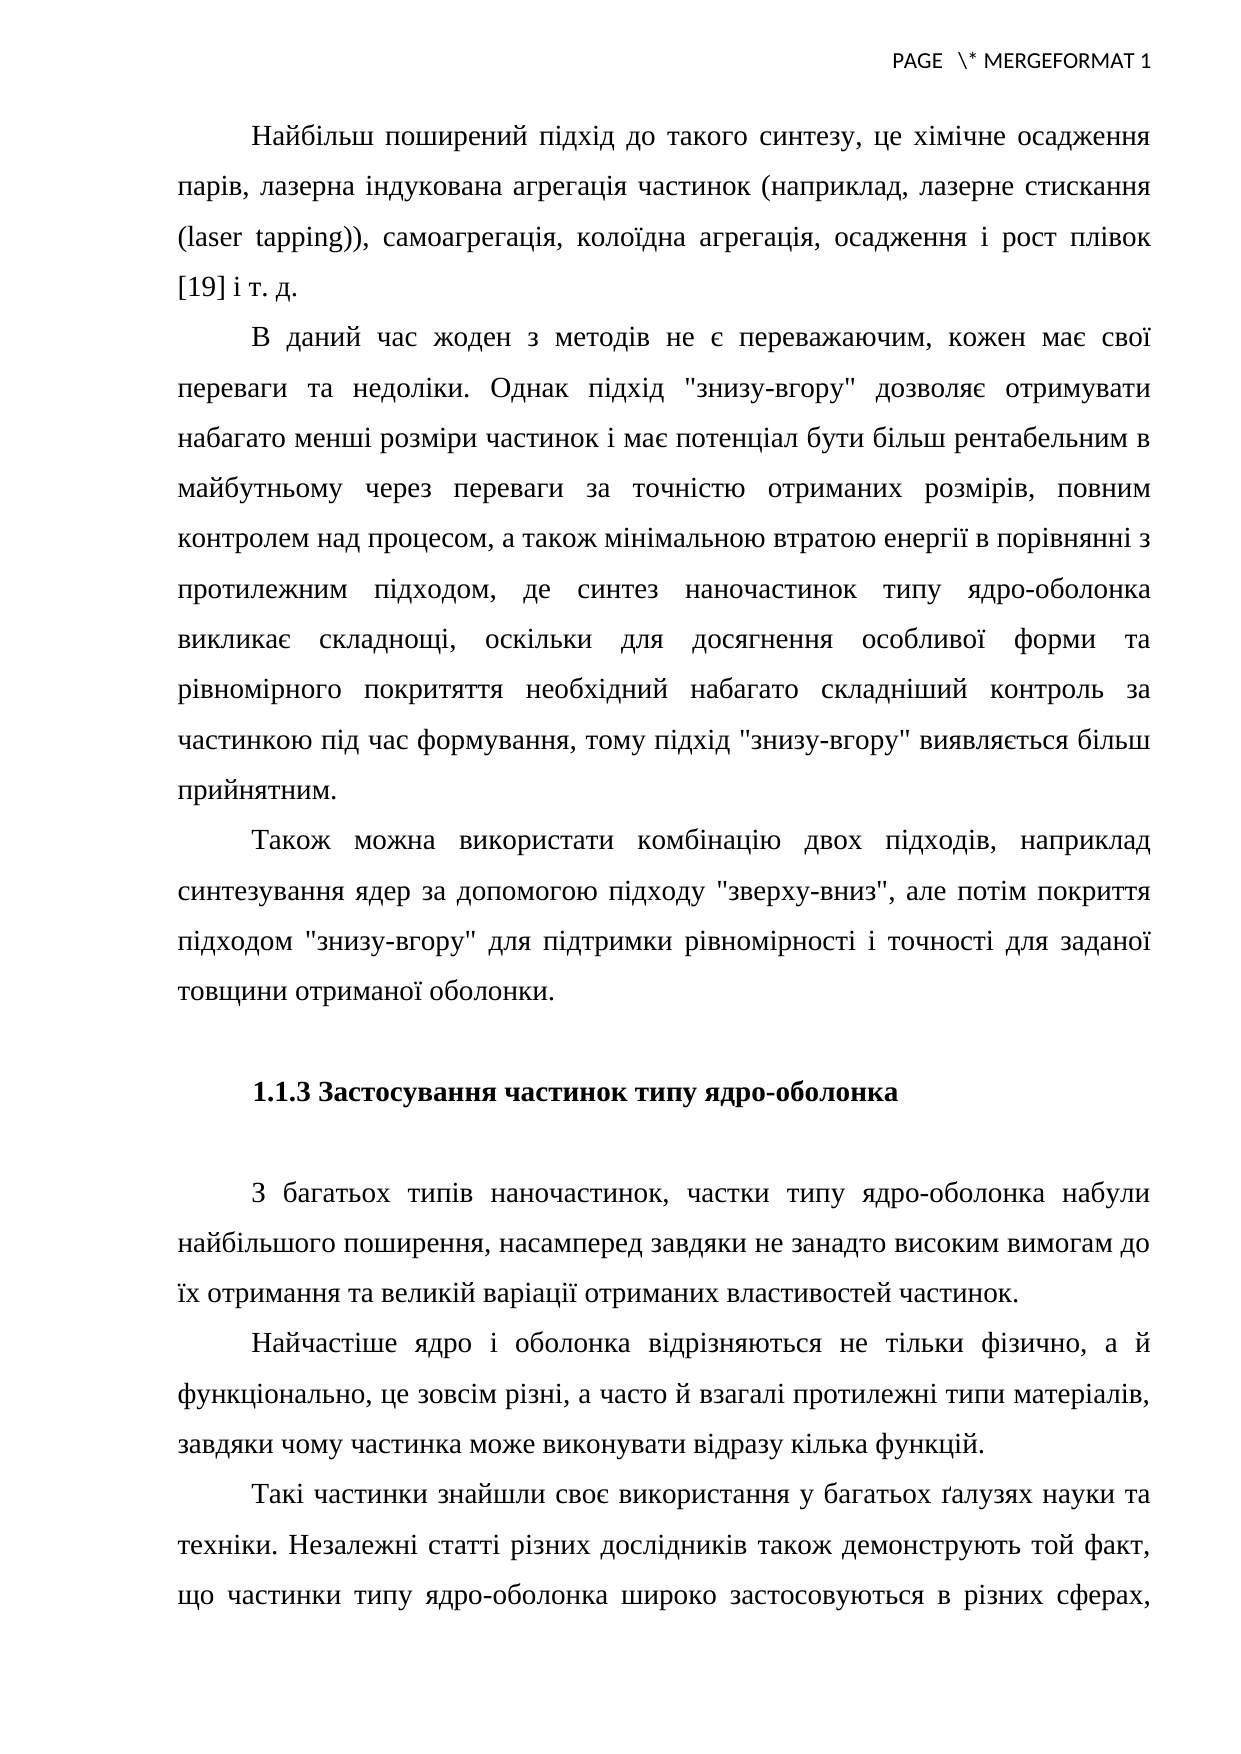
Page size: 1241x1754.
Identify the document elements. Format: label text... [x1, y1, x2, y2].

text Найбільш поширений підхід до такого синтезу, це хімічне осадження парів, лазерна індукована агрегація частинок (наприклад, лазерне стискання (laser tapping)), самоагрегація, колоїдна агрегація, осадження і рост плівок [19] і т. д. [177, 118, 1152, 303]
text Найчастіше ядро ​​і оболонка відрізняються не тільки фізично, а й функціонально, це зовсім різні, а часто й взагалі протилежні типи матеріалів, завдяки чому частинка може виконувати відразу кілька функцій. [177, 1326, 1152, 1460]
subtitle 1.1.3 Застосування частинок типу ядро-оболонка [177, 1074, 1152, 1108]
text Також можна використати комбінацію двох підходів, наприклад синтезування ядер за допомогою підходу "зверху-вниз", але потім покриття підходом "знизу-вгору" для підтримки рівномірності і точності для заданої товщини отриманої оболонки. [177, 822, 1152, 1007]
text З багатьох типів наночастинок, частки типу ядро-оболонка набули найбільшого поширення, насамперед завдяки не занадто високим вимогам до їх отримання та великій варіації отриманих властивостей частинок. [177, 1175, 1152, 1309]
text В даний час жоден з методів не є переважаючим, кожен має свої переваги та недоліки. Однак підхід "знизу-вгору" дозволяє отримувати набагато менші розміри частинок і має потенціал бути більш рентабельним в майбутньому через переваги за точністю отриманих розмірів, повним контролем над процесом, а також мінімальною втратою енергії в порівнянні з протилежним підходом, де синтез наночастинок типу ядро-оболонка викликає складнощі, оскільки для досягнення особливої форми та рівномірного покритяття необхідний набагато складніший контроль за частинкою під час формування, тому підхід "знизу-вгору" виявляється більш прийнятним. [177, 319, 1152, 806]
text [177, 1477, 1152, 1611]
